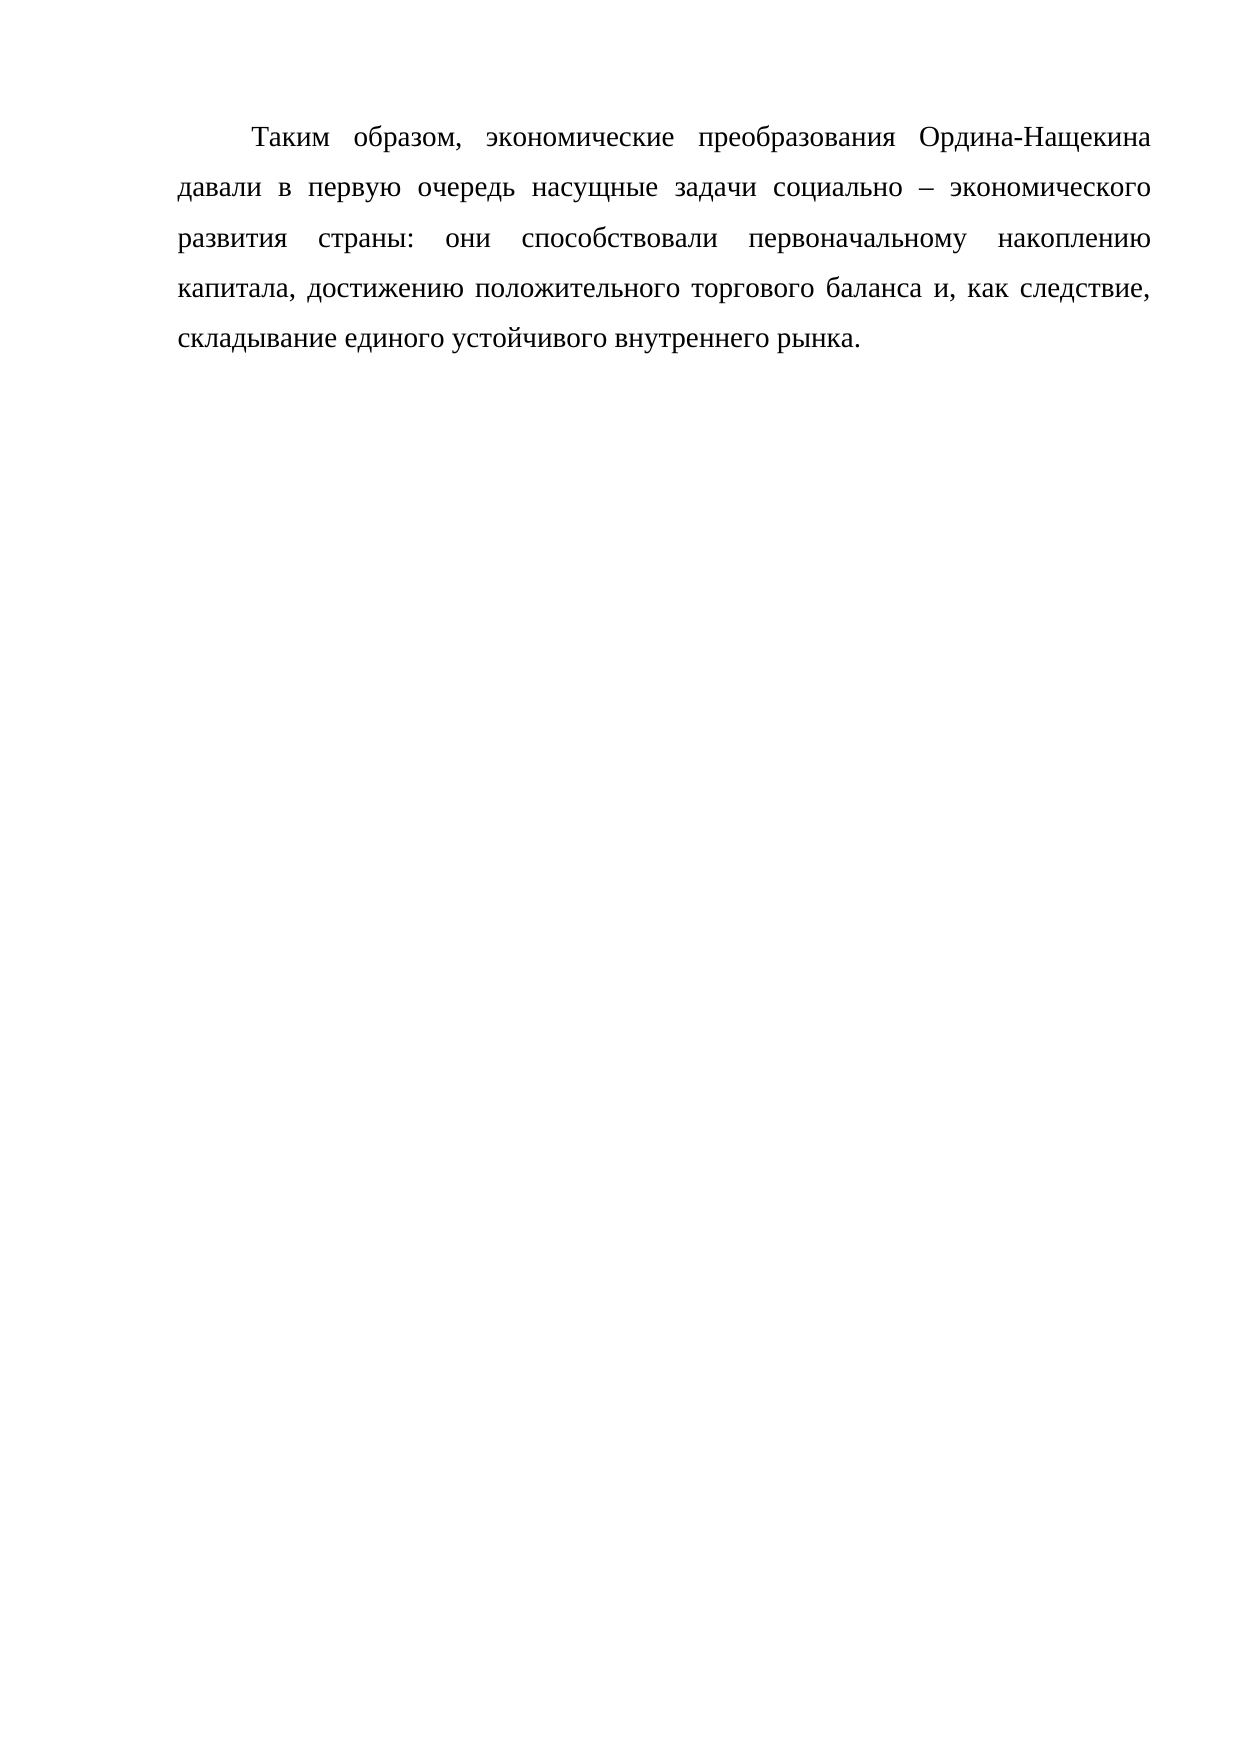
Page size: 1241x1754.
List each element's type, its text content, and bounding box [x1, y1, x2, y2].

text Таким образом, экономические преобразования Ордина-Нащекина давали в первую очередь насущные задачи социально – экономического развития страны: они способствовали первоначальному накоплению капитала, достижению положительного торгового баланса и, как следствие, складывание единого устойчивого внутреннего рынка. [177, 119, 1152, 354]
